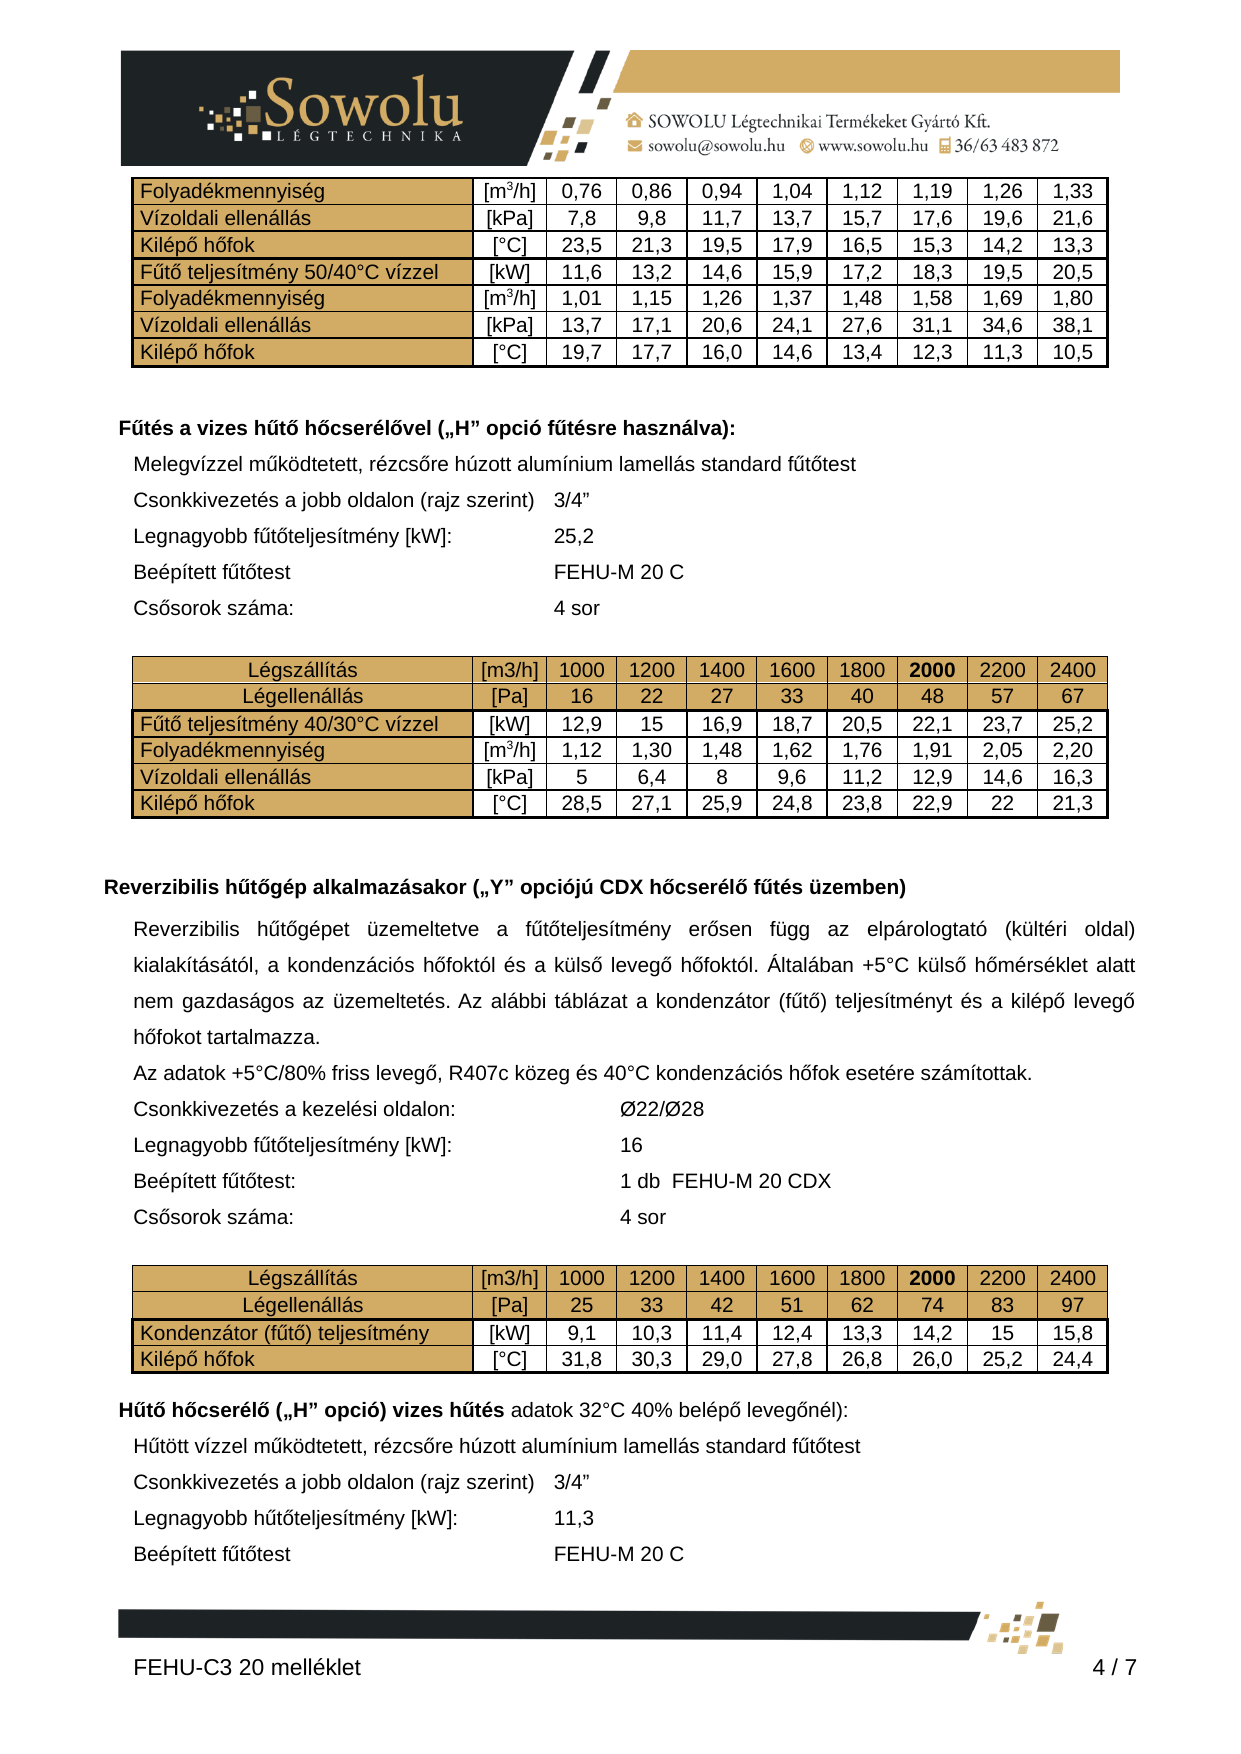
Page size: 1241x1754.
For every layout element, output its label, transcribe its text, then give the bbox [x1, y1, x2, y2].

table_cell 1,12 [828, 179, 897, 204]
table_cell 97 [1038, 1292, 1107, 1318]
table_cell 16,3 [1038, 764, 1106, 789]
table_cell 27,8 [758, 1346, 826, 1371]
table_cell 1,04 [758, 179, 826, 204]
table_cell 42 [687, 1292, 756, 1318]
table_cell [m3/h] [474, 179, 546, 204]
table_cell [kPa] [474, 764, 546, 789]
text Legnagyobb fűtőteljesítmény [kW]: 25,2 [133, 524, 1137, 548]
table_cell 1,33 [1038, 179, 1106, 204]
text Fűtés a vizes hűtő hőcserélővel („H” opció fűtésre használva): [118, 416, 1137, 440]
table_cell 22 [617, 684, 686, 709]
table_cell 31,8 [547, 1346, 616, 1371]
text Legnagyobb hűtőteljesítmény [kW]: 11,3 [133, 1506, 1137, 1530]
table_cell Kilépő hőfok [134, 232, 472, 257]
table_cell 10,3 [617, 1321, 686, 1345]
picture [118, 1595, 1064, 1654]
table_header 1200 [617, 1266, 686, 1291]
table_cell 17,7 [617, 339, 686, 365]
table_cell 24,8 [758, 791, 826, 816]
table_cell 21,6 [1038, 205, 1106, 230]
table_cell 2,05 [968, 738, 1037, 763]
table_cell 24,1 [758, 312, 826, 337]
table_cell Folyadékmennyiség [134, 179, 472, 204]
table_cell 25,2 [968, 1346, 1037, 1371]
table_cell 0,86 [617, 179, 686, 204]
table_cell 23,5 [547, 232, 616, 257]
table_cell 21,3 [1038, 791, 1106, 816]
table_cell [Pa] [473, 1292, 546, 1318]
text Beépített fűtőtest FEHU-M 20 C [133, 560, 1137, 584]
table_cell 19,7 [547, 339, 616, 365]
table_header 1800 [828, 1266, 897, 1291]
table_cell 12,9 [898, 764, 967, 789]
table_cell 15 [968, 1321, 1037, 1345]
table_cell 5 [547, 764, 616, 789]
table_cell 7,8 [547, 205, 616, 230]
table_cell 11,7 [688, 205, 756, 230]
table_cell 15,8 [1038, 1321, 1106, 1345]
table_cell 6,4 [617, 764, 686, 789]
table_cell 67 [1038, 684, 1107, 709]
text Csonkkivezetés a jobb oldalon (rajz szerint) 3/4” [133, 488, 1137, 512]
text Csonkkivezetés a jobb oldalon (rajz szerint) 3/4” [133, 1470, 1137, 1494]
table_cell Légellenállás [133, 684, 472, 709]
table_cell 33 [617, 1292, 686, 1318]
text Reverzibilis hűtőgép alkalmazásakor („Y” opciójú CDX hőcserélő fűtés üzemben) [103, 875, 1137, 899]
table_header 2000 [898, 657, 967, 682]
table_cell Kilépő hőfok [134, 1346, 472, 1371]
table_cell 1,26 [968, 179, 1037, 204]
table_header 1000 [547, 657, 616, 682]
table_header 1400 [687, 1266, 756, 1291]
table_cell Kondenzátor (fűtő) teljesítmény [134, 1321, 472, 1345]
table_cell 2,20 [1038, 738, 1106, 763]
table_header 1400 [687, 657, 756, 682]
table_header [m3/h] [473, 1266, 546, 1291]
table_cell 25,9 [688, 791, 756, 816]
table_cell 13,2 [617, 260, 686, 284]
table_cell Fűtő teljesítmény 40/30°C vízzel [134, 712, 472, 736]
table_cell 26,8 [828, 1346, 897, 1371]
table_cell 1,91 [898, 738, 967, 763]
table_cell 16,0 [688, 339, 756, 365]
table_cell 30,3 [617, 1346, 686, 1371]
table_cell 1,48 [688, 738, 756, 763]
table_cell Kilépő hőfok [134, 339, 472, 365]
table_cell 31,1 [898, 312, 967, 337]
table_cell Vízoldali ellenállás [134, 764, 472, 789]
table_header 2400 [1038, 1266, 1107, 1291]
table_cell 1,58 [898, 286, 967, 311]
table_cell 14,6 [688, 260, 756, 284]
table_cell 15 [617, 712, 686, 736]
table_cell 20,6 [688, 312, 756, 337]
text Csősorok száma: 4 sor [133, 1204, 1137, 1228]
table_cell [°C] [474, 232, 546, 257]
table_cell [m3/h] [474, 286, 546, 311]
table_cell Kilépő hőfok [134, 791, 472, 816]
table_cell 15,3 [898, 232, 967, 257]
table_cell 0,94 [688, 179, 756, 204]
text Az adatok +5°C/80% friss levegő, R407c közeg és 40°C kondenzációs hőfok esetére számítottak. [133, 1061, 1137, 1085]
table_header 1000 [547, 1266, 616, 1291]
table_cell Folyadékmennyiség [134, 738, 472, 763]
table_cell [°C] [474, 791, 546, 816]
table_cell 1,26 [688, 286, 756, 311]
table_cell 21,3 [617, 232, 686, 257]
table_cell 19,5 [688, 232, 756, 257]
table_cell 22,1 [898, 712, 967, 736]
table_cell 12,4 [758, 1321, 826, 1345]
text Legnagyobb fűtőteljesítmény [kW]: 16 [133, 1133, 1137, 1157]
table_cell 26,0 [898, 1346, 967, 1371]
table_cell 40 [828, 684, 897, 709]
table_cell 24,4 [1038, 1346, 1106, 1371]
table_cell 14,6 [758, 339, 826, 365]
table_cell Vízoldali ellenállás [134, 312, 472, 337]
table_cell 15,9 [758, 260, 826, 284]
table_cell 9,1 [547, 1321, 616, 1345]
table_cell 13,3 [828, 1321, 897, 1345]
table_cell 51 [757, 1292, 827, 1318]
table_cell 16 [547, 684, 616, 709]
table_cell 27 [687, 684, 756, 709]
table_cell 1,69 [968, 286, 1037, 311]
table_cell [kPa] [474, 312, 546, 337]
table_cell 57 [968, 684, 1037, 709]
table_cell [°C] [474, 339, 546, 365]
table_cell 19,6 [968, 205, 1037, 230]
table_cell 29,0 [688, 1346, 756, 1371]
table_cell 1,62 [758, 738, 826, 763]
text Beépített fűtőtest FEHU-M 20 C [133, 1542, 1137, 1566]
table_cell [°C] [474, 1346, 546, 1371]
table_cell 23,7 [968, 712, 1037, 736]
text Reverzibilis hűtőgépet üzemeltetve a fűtőteljesítmény erősen függ az elpárologtató (kültéri oldal) kialakításától, a kondenzációs hőfoktól és a külső levegő hőfoktól. Általában +5°C külső hőmérséklet alatt nem gazdaságos az üzemeltetés. Az alábbi táblázat a kondenzátor (fűtő) teljesítményt és a kilépő levegő hőfokot tartalmazza. [133, 917, 1137, 1049]
table_cell 1,01 [547, 286, 616, 311]
table_cell 1,30 [617, 738, 686, 763]
table_cell 13,3 [1038, 232, 1106, 257]
table_cell [kW] [474, 1321, 546, 1345]
table_cell 62 [828, 1292, 897, 1318]
table_cell 8 [688, 764, 756, 789]
table_cell 1,80 [1038, 286, 1106, 311]
table_header 2400 [1038, 657, 1107, 682]
table_cell 17,9 [758, 232, 826, 257]
table_cell 48 [898, 684, 967, 709]
table_cell 11,3 [968, 339, 1037, 365]
table_cell 11,6 [547, 260, 616, 284]
text Hűtő hőcserélő („H” opció) vizes hűtés adatok 32°C 40% belépő levegőnél): [118, 1398, 1137, 1422]
table_cell 17,2 [828, 260, 897, 284]
table_cell 12,3 [898, 339, 967, 365]
table_cell 22,9 [898, 791, 967, 816]
table_cell Folyadékmennyiség [134, 286, 472, 311]
table_cell 23,8 [828, 791, 897, 816]
table_cell 14,6 [968, 764, 1037, 789]
table_cell 11,4 [688, 1321, 756, 1345]
table_cell 14,2 [968, 232, 1037, 257]
table_cell [kW] [474, 712, 546, 736]
table_cell [Pa] [473, 684, 546, 709]
table_cell 10,5 [1038, 339, 1106, 365]
text Csonkkivezetés a kezelési oldalon: Ø22/Ø28 [133, 1097, 1137, 1121]
table_cell 18,3 [898, 260, 967, 284]
table_cell 15,7 [828, 205, 897, 230]
table_cell 22 [968, 791, 1037, 816]
table_cell 11,2 [828, 764, 897, 789]
table_cell 28,5 [547, 791, 616, 816]
table_cell [m3/h] [474, 738, 546, 763]
picture [120, 50, 1120, 166]
text Csősorok száma: 4 sor [133, 596, 1137, 620]
table_header [m3/h] [473, 657, 546, 682]
table_cell 17,1 [617, 312, 686, 337]
table_cell 33 [757, 684, 827, 709]
table_cell 9,6 [758, 764, 826, 789]
table_cell 12,9 [547, 712, 616, 736]
table_cell 13,7 [547, 312, 616, 337]
table_cell 13,4 [828, 339, 897, 365]
table_cell 1,12 [547, 738, 616, 763]
table_cell 20,5 [1038, 260, 1106, 284]
table_cell 38,1 [1038, 312, 1106, 337]
table_header 1600 [757, 657, 827, 682]
table_cell Fűtő teljesítmény 50/40°C vízzel [134, 260, 472, 284]
table_cell Légellenállás [133, 1292, 472, 1318]
table_cell 1,19 [898, 179, 967, 204]
table_header 2200 [968, 1266, 1037, 1291]
table_cell 1,15 [617, 286, 686, 311]
table_header Légszállítás [133, 657, 472, 682]
table_cell Vízoldali ellenállás [134, 205, 472, 230]
table_header 1800 [828, 657, 897, 682]
table_cell 19,5 [968, 260, 1037, 284]
table_cell [kPa] [474, 205, 546, 230]
table_cell 83 [968, 1292, 1037, 1318]
table_cell 18,7 [758, 712, 826, 736]
table_header 2000 [898, 1266, 967, 1291]
table_cell [kW] [474, 260, 546, 284]
text Melegvízzel működtetett, rézcsőre húzott alumínium lamellás standard fűtőtest [133, 452, 1137, 476]
table_cell 13,7 [758, 205, 826, 230]
table_cell 1,37 [758, 286, 826, 311]
table_cell 16,5 [828, 232, 897, 257]
table_header 2200 [968, 657, 1037, 682]
table_header 1200 [617, 657, 686, 682]
table_cell 27,6 [828, 312, 897, 337]
table_cell 27,1 [617, 791, 686, 816]
table_cell 25,2 [1038, 712, 1106, 736]
table_cell 9,8 [617, 205, 686, 230]
table_cell 34,6 [968, 312, 1037, 337]
table_cell 25 [547, 1292, 616, 1318]
table_cell 16,9 [688, 712, 756, 736]
text Beépített fűtőtest: 1 db FEHU-M 20 CDX [133, 1169, 1137, 1193]
table_cell 74 [898, 1292, 967, 1318]
text Hűtött vízzel működtetett, rézcsőre húzott alumínium lamellás standard fűtőtest [133, 1434, 1137, 1458]
table_cell 20,5 [828, 712, 897, 736]
table_header Légszállítás [133, 1266, 472, 1291]
table_cell 1,76 [828, 738, 897, 763]
table_cell 14,2 [898, 1321, 967, 1345]
table_cell 1,48 [828, 286, 897, 311]
table_cell 17,6 [898, 205, 967, 230]
table_header 1600 [757, 1266, 827, 1291]
table_cell 0,76 [547, 179, 616, 204]
